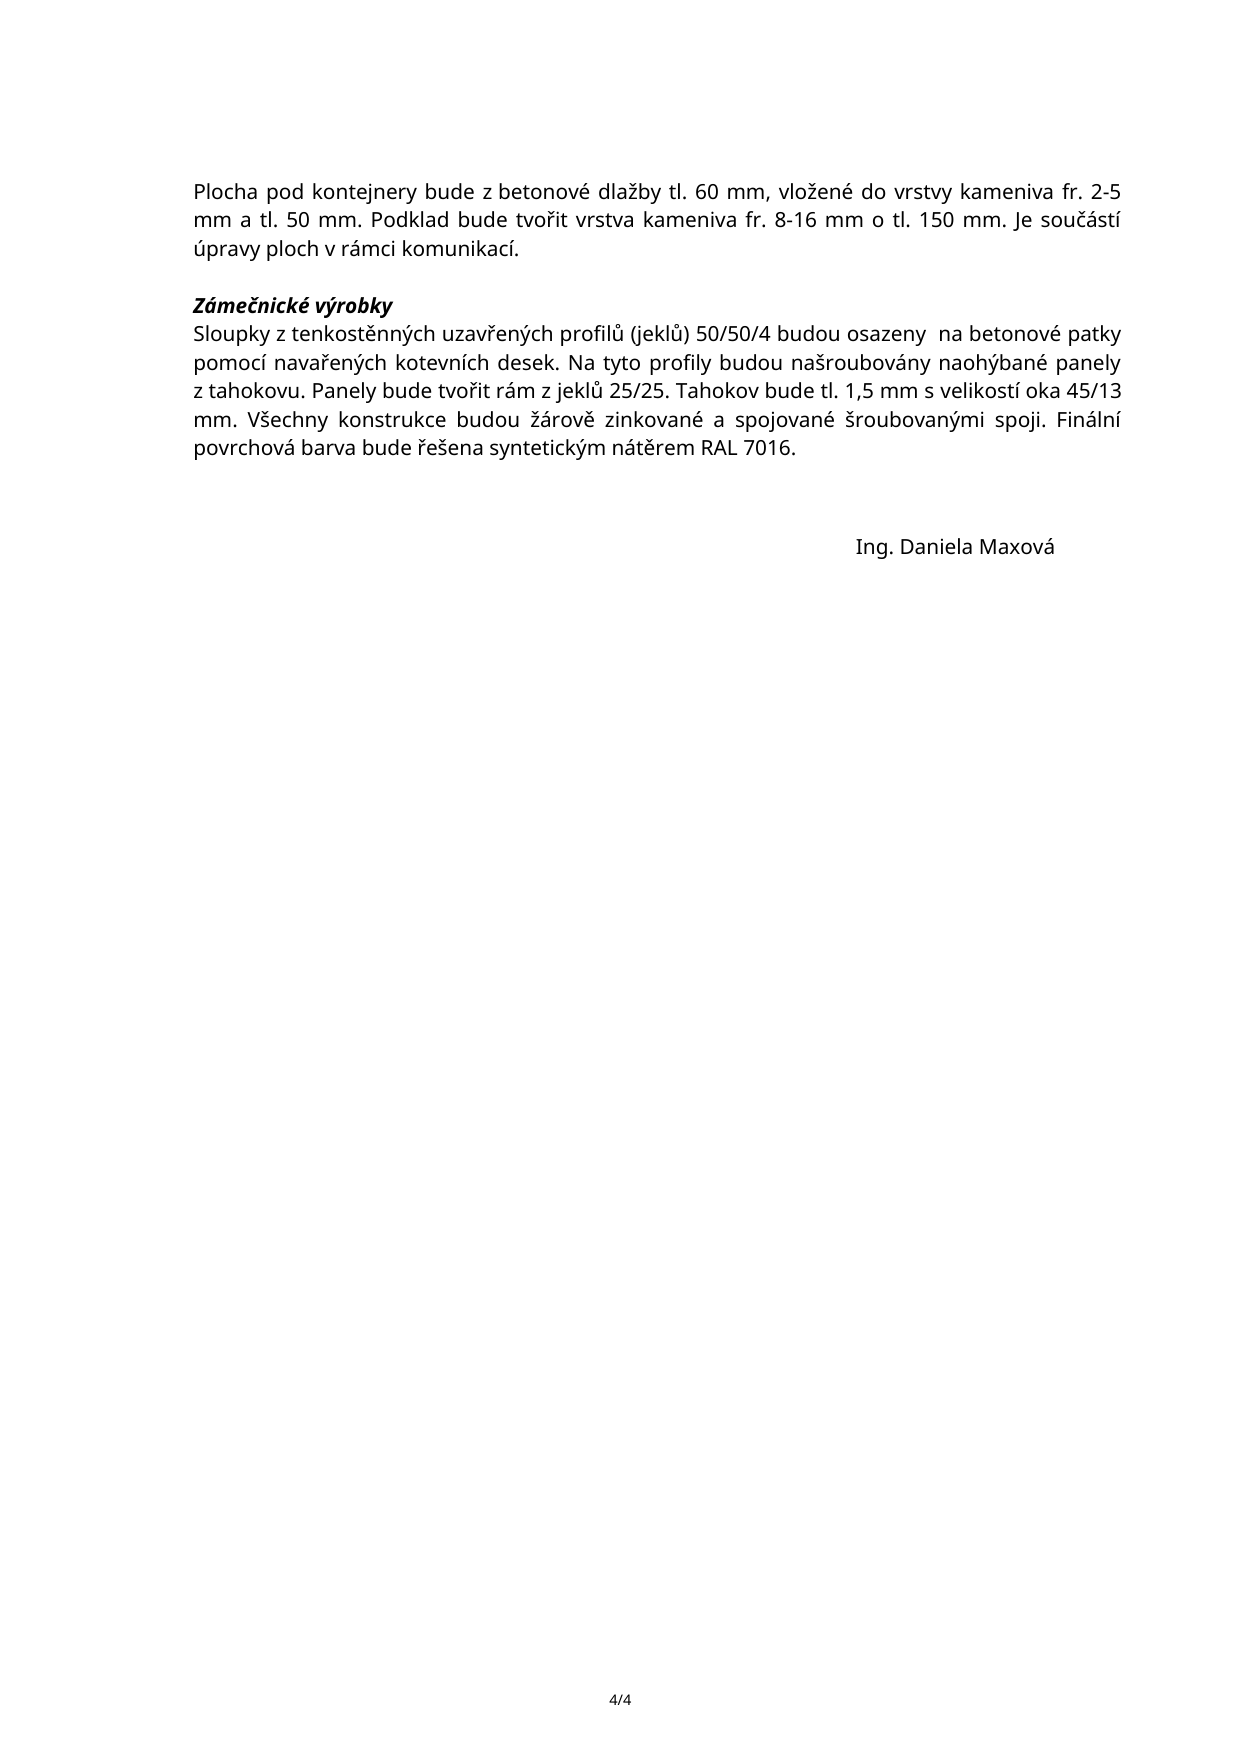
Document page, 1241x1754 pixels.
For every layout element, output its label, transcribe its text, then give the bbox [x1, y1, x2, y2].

text Ing. Daniela Maxová [118, 532, 1122, 561]
list Sloupky z tenkostěnných uzavřených profilů (jeklů) 50/50/4 budou osazeny na betonové patky pomocí navařených kotevních desek. Na tyto profily budou našroubovány naohýbané panely z tahokovu. Panely bude tvořit rám z jeklů 25/25. Tahokov bude tl. 1,5 mm s velikostí oka 45/13 mm. Všechny konstrukce budou žárově zinkované a spojované šroubovanými spoji. Finální povrchová barva bude řešena syntetickým nátěrem RAL 7016. [193, 319, 1122, 462]
list Plocha pod kontejnery bude z betonové dlažby tl. 60 mm, vložené do vrstvy kameniva fr. 2-5 mm a tl. 50 mm. Podklad bude tvořit vrstva kameniva fr. 8-16 mm o tl. 150 mm. Je součástí úpravy ploch v rámci komunikací. [193, 177, 1122, 262]
list Zámečnické výrobky [193, 291, 1122, 319]
